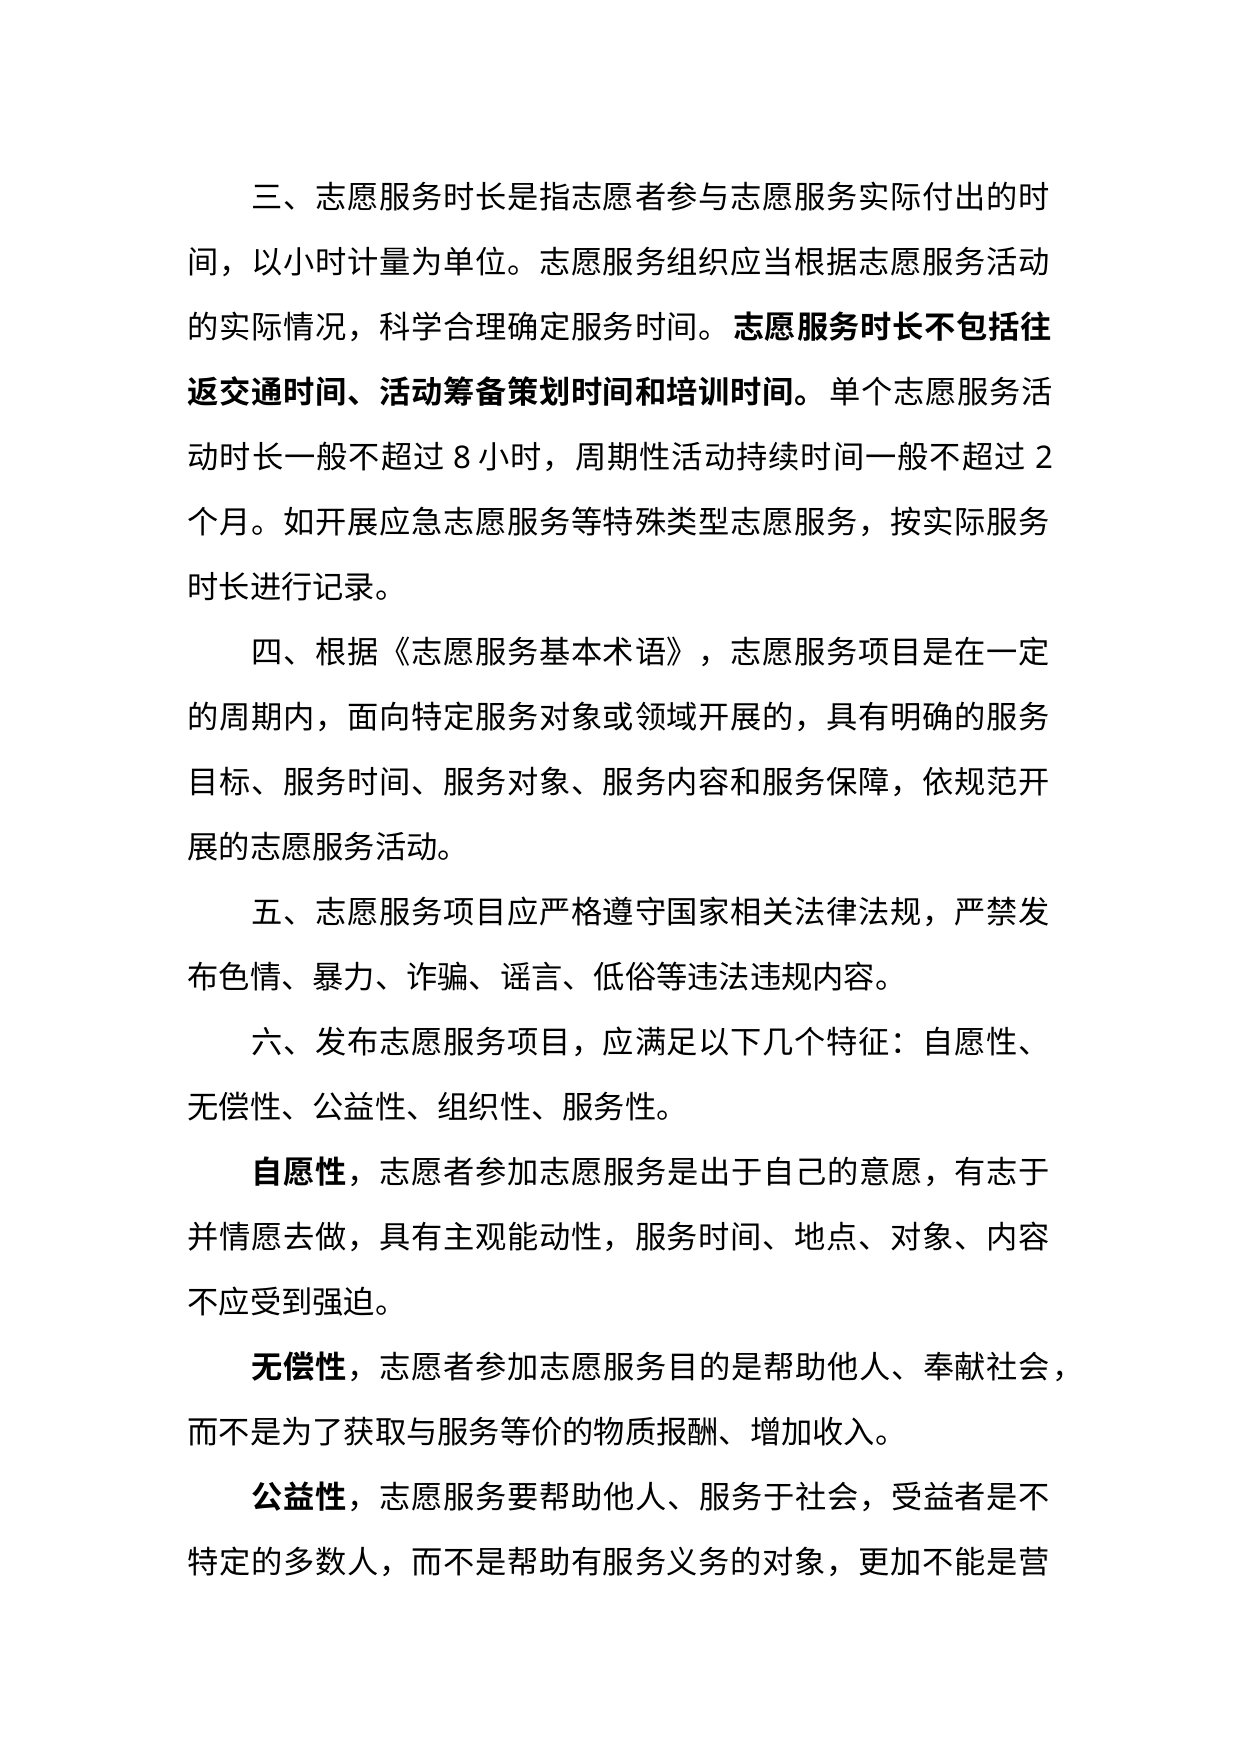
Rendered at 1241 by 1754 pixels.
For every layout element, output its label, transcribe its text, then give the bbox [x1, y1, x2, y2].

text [187, 1462, 1053, 1592]
text 无偿性，志愿者参加志愿服务目的是帮助他人、奉献社会，而不是为了获取与服务等价的物质报酬、增加收入。 [187, 1332, 1053, 1462]
text 六、发布志愿服务项目，应满足以下几个特征：自愿性、无偿性、公益性、组织性、服务性。 [187, 1007, 1053, 1137]
text 四、根据《志愿服务基本术语》，志愿服务项目是在一定的周期内，面向特定服务对象或领域开展的，具有明确的服务目标、服务时间、服务对象、服务内容和服务保障，依规范开展的志愿服务活动。 [187, 617, 1053, 877]
text 三、志愿服务时长是指志愿者参与志愿服务实际付出的时间，以小时计量为单位。志愿服务组织应当根据志愿服务活动的实际情况，科学合理确定服务时间。志愿服务时长不包括往返交通时间、活动筹备策划时间和培训时间。单个志愿服务活动时长一般不超过8小时，周期性活动持续时间一般不超过2个月。如开展应急志愿服务等特殊类型志愿服务，按实际服务时长进行记录。 [187, 162, 1053, 617]
text 五、志愿服务项目应严格遵守国家相关法律法规，严禁发布色情、暴力、诈骗、谣言、低俗等违法违规内容。 [187, 877, 1053, 1007]
text 自愿性，志愿者参加志愿服务是出于自己的意愿，有志于并情愿去做，具有主观能动性，服务时间、地点、对象、内容不应受到强迫。 [187, 1137, 1053, 1332]
